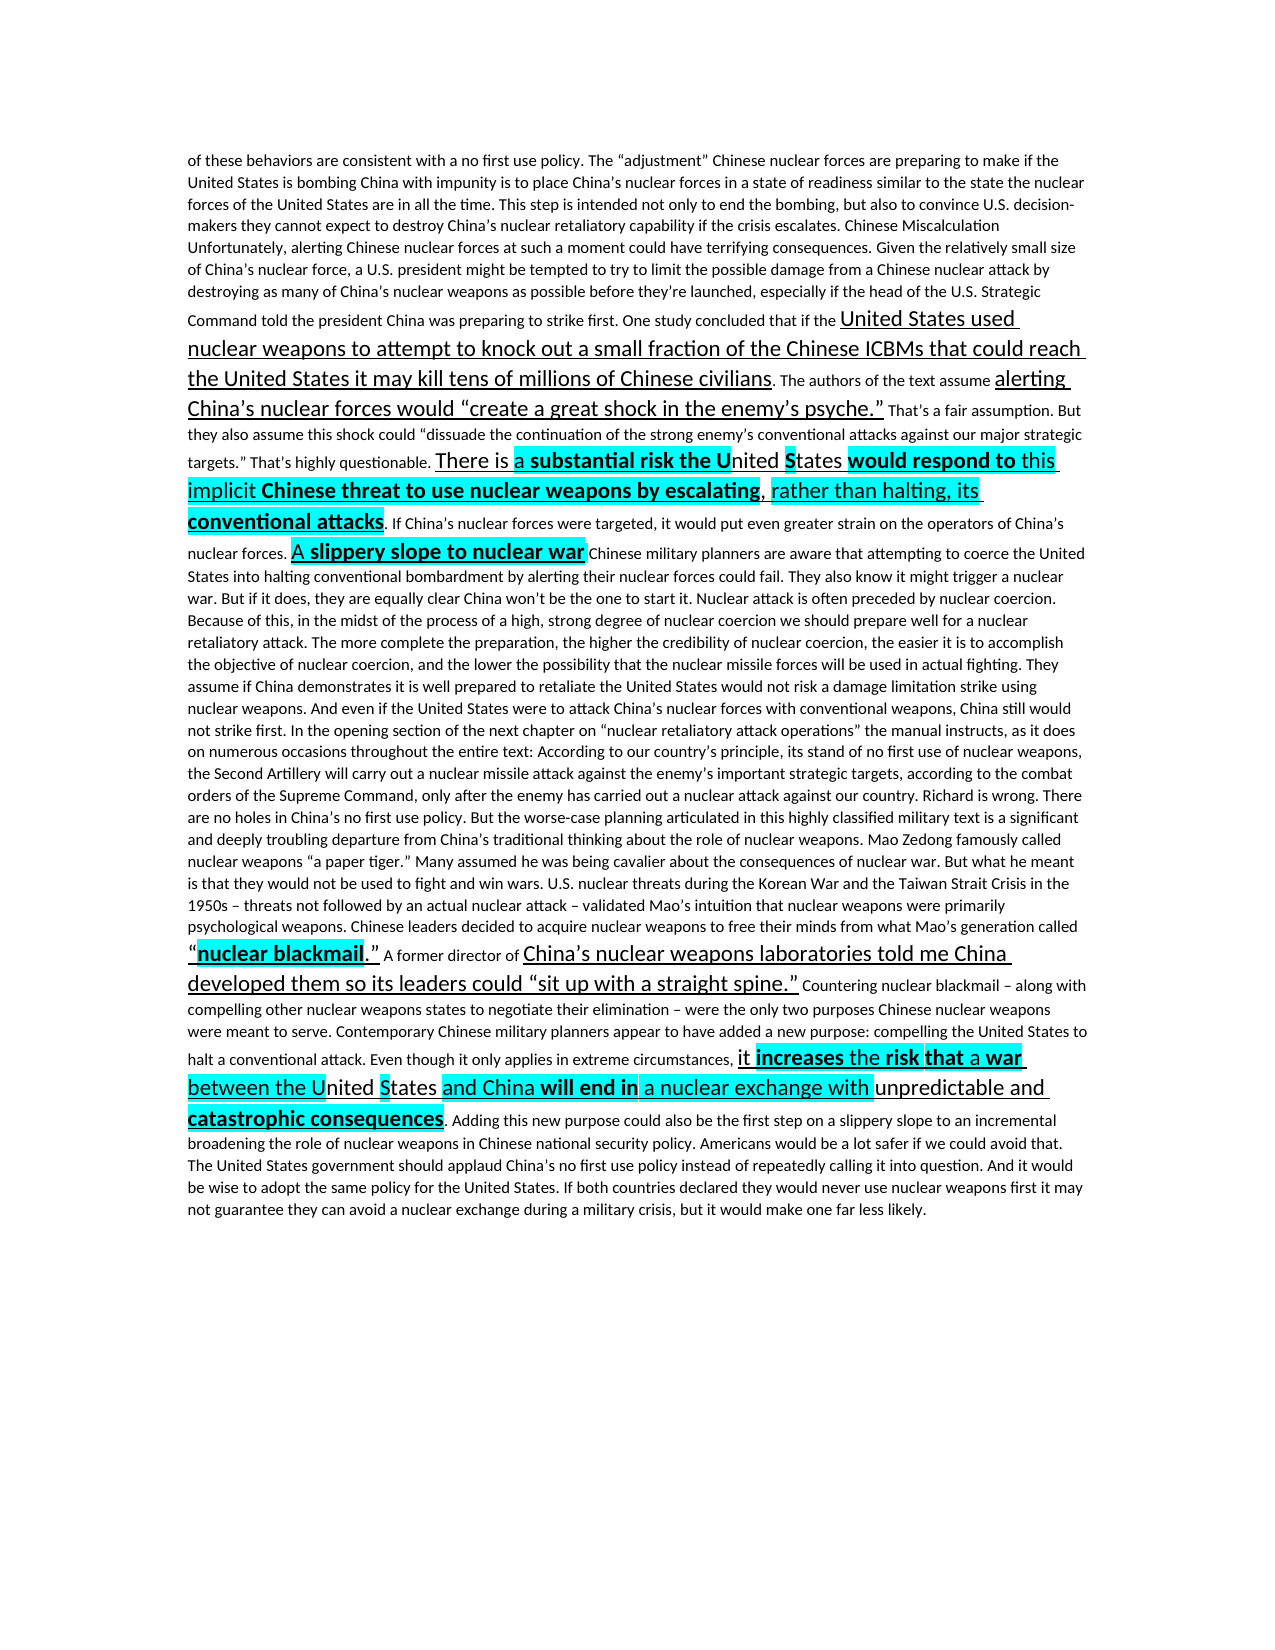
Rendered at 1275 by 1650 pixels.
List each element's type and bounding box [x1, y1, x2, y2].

text [187, 150, 1087, 1219]
